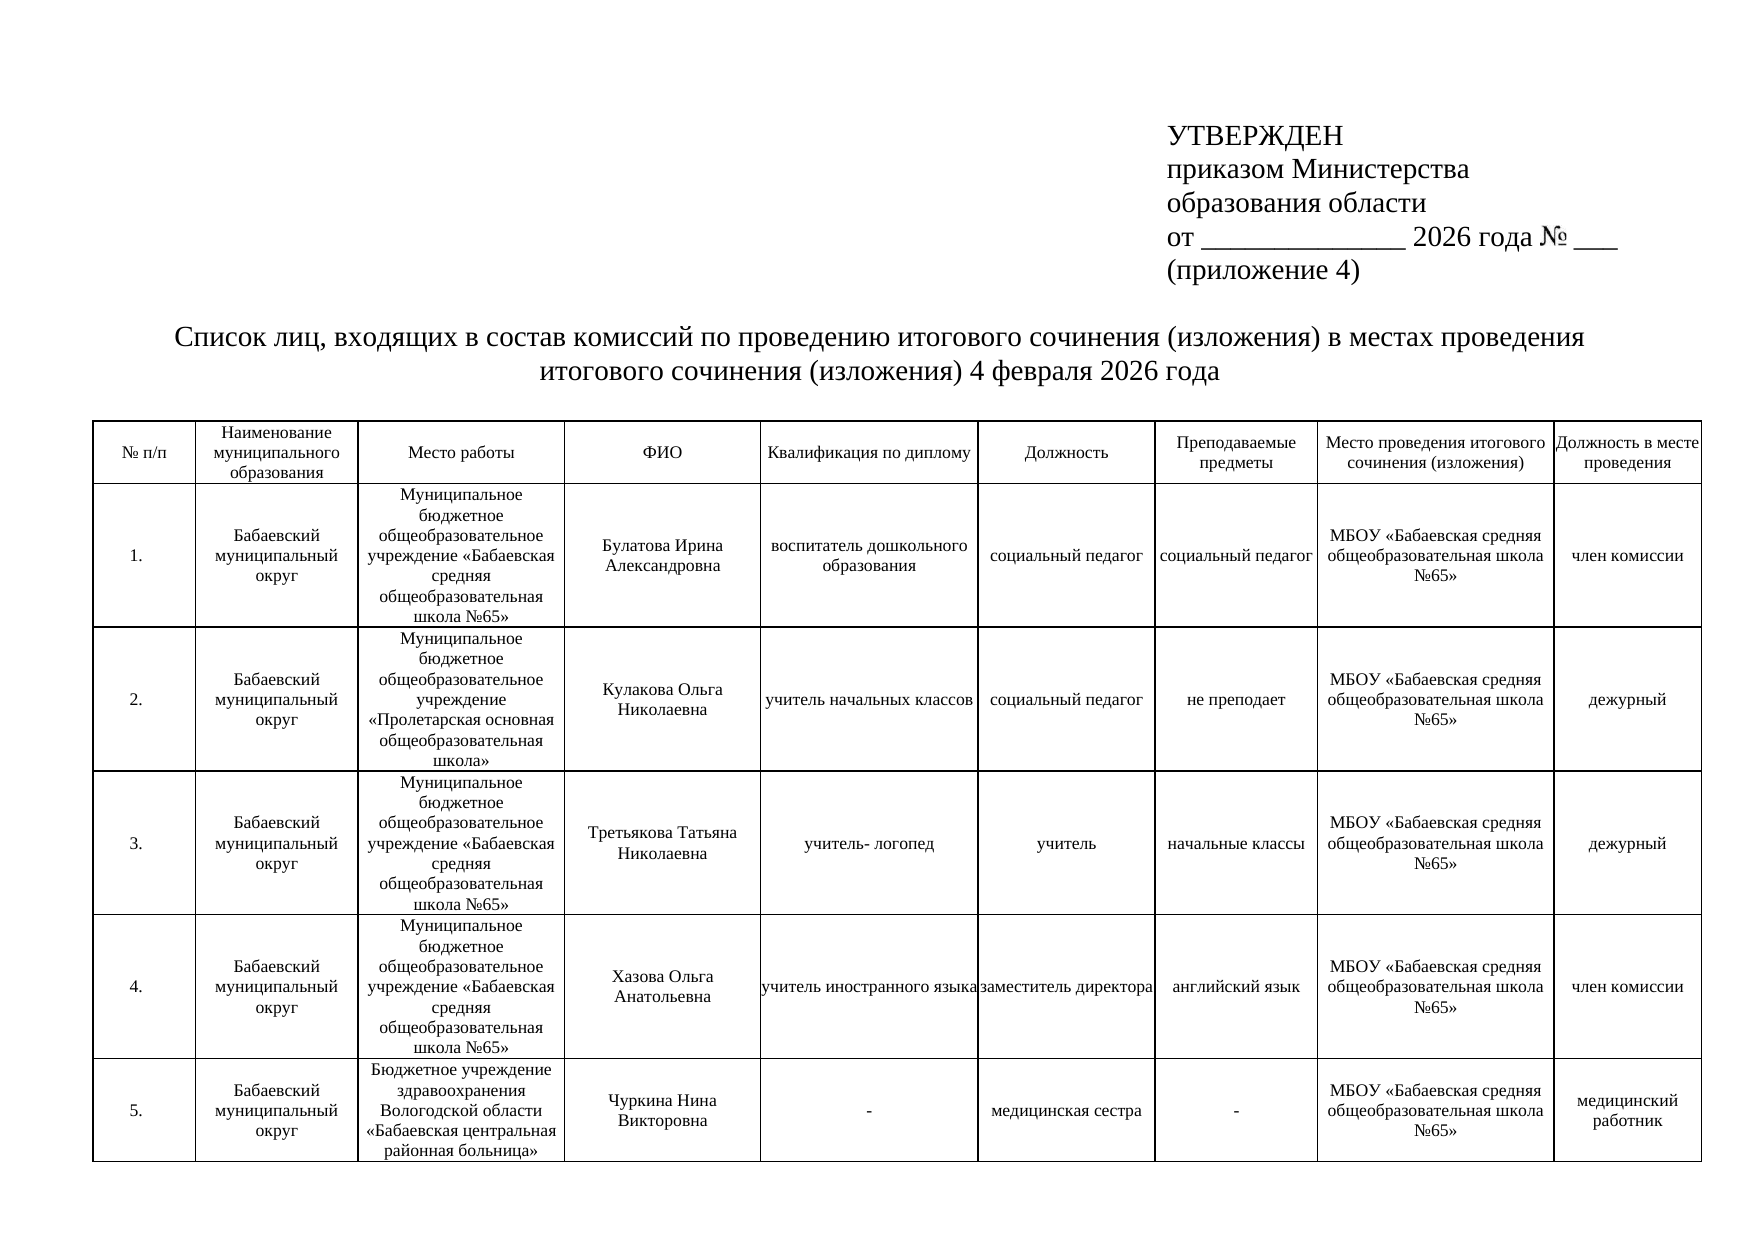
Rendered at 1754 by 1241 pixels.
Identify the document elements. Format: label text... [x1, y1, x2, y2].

picture [1540, 225, 1567, 246]
table_cell Муниципальное бюджетное общеобразовательное учреждение «Бабаевская средняя общеобразовательная школа №65» [359, 915, 564, 1057]
text приказом Министерства [699, 152, 1630, 185]
table_header Должность [979, 422, 1154, 482]
table_cell - [761, 1059, 977, 1161]
table_cell не преподает [1156, 628, 1317, 770]
text УТВЕРЖДЕН [118, 118, 1630, 152]
table_cell МБОУ «Бабаевская средняя общеобразовательная школа №65» [1318, 772, 1553, 914]
text от ______________ 2026 года ___ [699, 219, 1639, 252]
table_cell МБОУ «Бабаевская средняя общеобразовательная школа №65» [1318, 1059, 1553, 1161]
table_cell учитель иностранного языка [761, 915, 977, 1057]
table_cell Бабаевский муниципальный округ [196, 1059, 357, 1161]
table_header Преподаваемые предметы [1156, 422, 1317, 482]
table_cell начальные классы [1156, 772, 1317, 914]
table_cell медицинский работник [1555, 1059, 1701, 1161]
text Список лиц, входящих в состав комиссий по проведению итогового сочинения (изложения) в местах проведения итогового сочинения (изложения) 4 февраля 2026 года [118, 319, 1642, 386]
table_cell - [1156, 1059, 1317, 1161]
table_cell Третьякова Татьяна Николаевна [565, 772, 760, 914]
table_cell Бюджетное учреждение здравоохранения Вологодской области «Бабаевская центральная районная больница» [359, 1059, 564, 1161]
table_cell [94, 915, 195, 1057]
table_cell [94, 484, 195, 626]
table_cell МБОУ «Бабаевская средняя общеобразовательная школа №65» [1318, 915, 1553, 1057]
text образования области [699, 185, 1630, 219]
table_cell воспитатель дошкольного образования [761, 484, 977, 626]
table_cell Бабаевский муниципальный округ [196, 772, 357, 914]
table_header Место проведения итогового сочинения (изложения) [1318, 422, 1553, 482]
table_cell Кулакова Ольга Николаевна [565, 628, 760, 770]
table_cell [94, 1059, 195, 1161]
table_cell МБОУ «Бабаевская средняя общеобразовательная школа №65» [1318, 628, 1553, 770]
table_cell социальный педагог [979, 484, 1154, 626]
table_cell дежурный [1555, 628, 1701, 770]
table_cell Муниципальное бюджетное общеобразовательное учреждение «Пролетарская основная общеобразовательная школа» [359, 628, 564, 770]
table_cell Муниципальное бюджетное общеобразовательное учреждение «Бабаевская средняя общеобразовательная школа №65» [359, 484, 564, 626]
table_cell Муниципальное бюджетное общеобразовательное учреждение «Бабаевская средняя общеобразовательная школа №65» [359, 772, 564, 914]
table_cell дежурный [1555, 772, 1701, 914]
table_cell [94, 628, 195, 770]
table_cell член комиссии [1555, 484, 1701, 626]
table_cell член комиссии [1555, 915, 1701, 1057]
table_cell медицинская сестра [979, 1059, 1154, 1161]
table_cell социальный педагог [1156, 484, 1317, 626]
table_cell [94, 772, 195, 914]
table_header Наименование муниципального образования [196, 422, 357, 482]
table_cell учитель начальных классов [761, 628, 977, 770]
table_header Должность в месте проведения [1555, 422, 1701, 482]
table_cell МБОУ «Бабаевская средняя общеобразовательная школа №65» [1318, 484, 1553, 626]
table_cell Бабаевский муниципальный округ [196, 484, 357, 626]
table_header ФИО [565, 422, 760, 482]
table_header № п/п [94, 422, 195, 482]
table_cell английский язык [1156, 915, 1317, 1057]
table_header Место работы [359, 422, 564, 482]
table_header Квалификация по диплому [761, 422, 977, 482]
table_cell Бабаевский муниципальный округ [196, 628, 357, 770]
table_cell заместитель директора [979, 915, 1154, 1057]
table_cell Чуркина Нина Викторовна [565, 1059, 760, 1161]
table_cell Хазова Ольга Анатольевна [565, 915, 760, 1057]
table_cell социальный педагог [979, 628, 1154, 770]
table_cell учитель [979, 772, 1154, 914]
text (приложение 4) [699, 252, 1630, 286]
table_cell учитель- логопед [761, 772, 977, 914]
table_cell Бабаевский муниципальный округ [196, 915, 357, 1057]
table_cell Булатова Ирина Александровна [565, 484, 760, 626]
